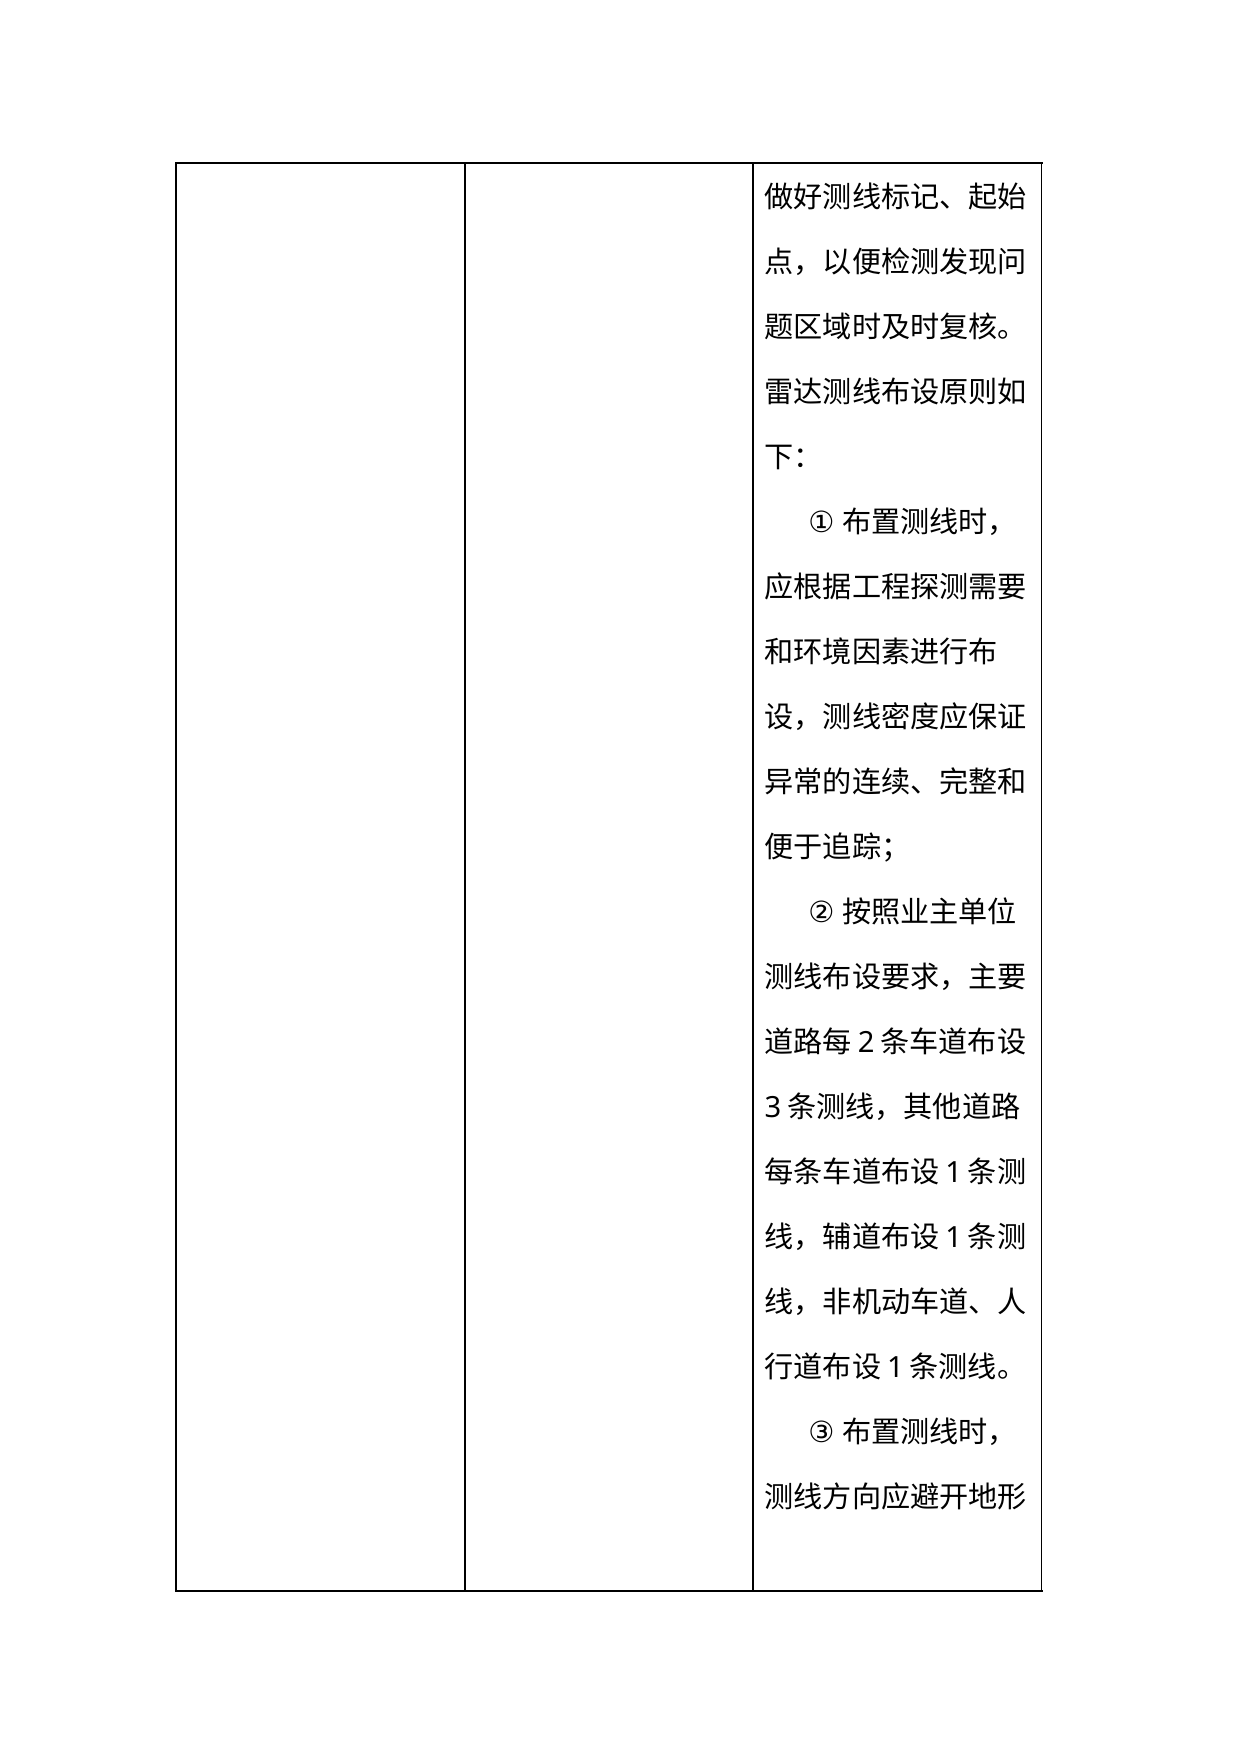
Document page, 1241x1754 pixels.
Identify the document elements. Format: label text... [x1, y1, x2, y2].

table_cell 1 [177, 164, 464, 1590]
table_cell [466, 164, 752, 1590]
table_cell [754, 164, 1041, 1590]
